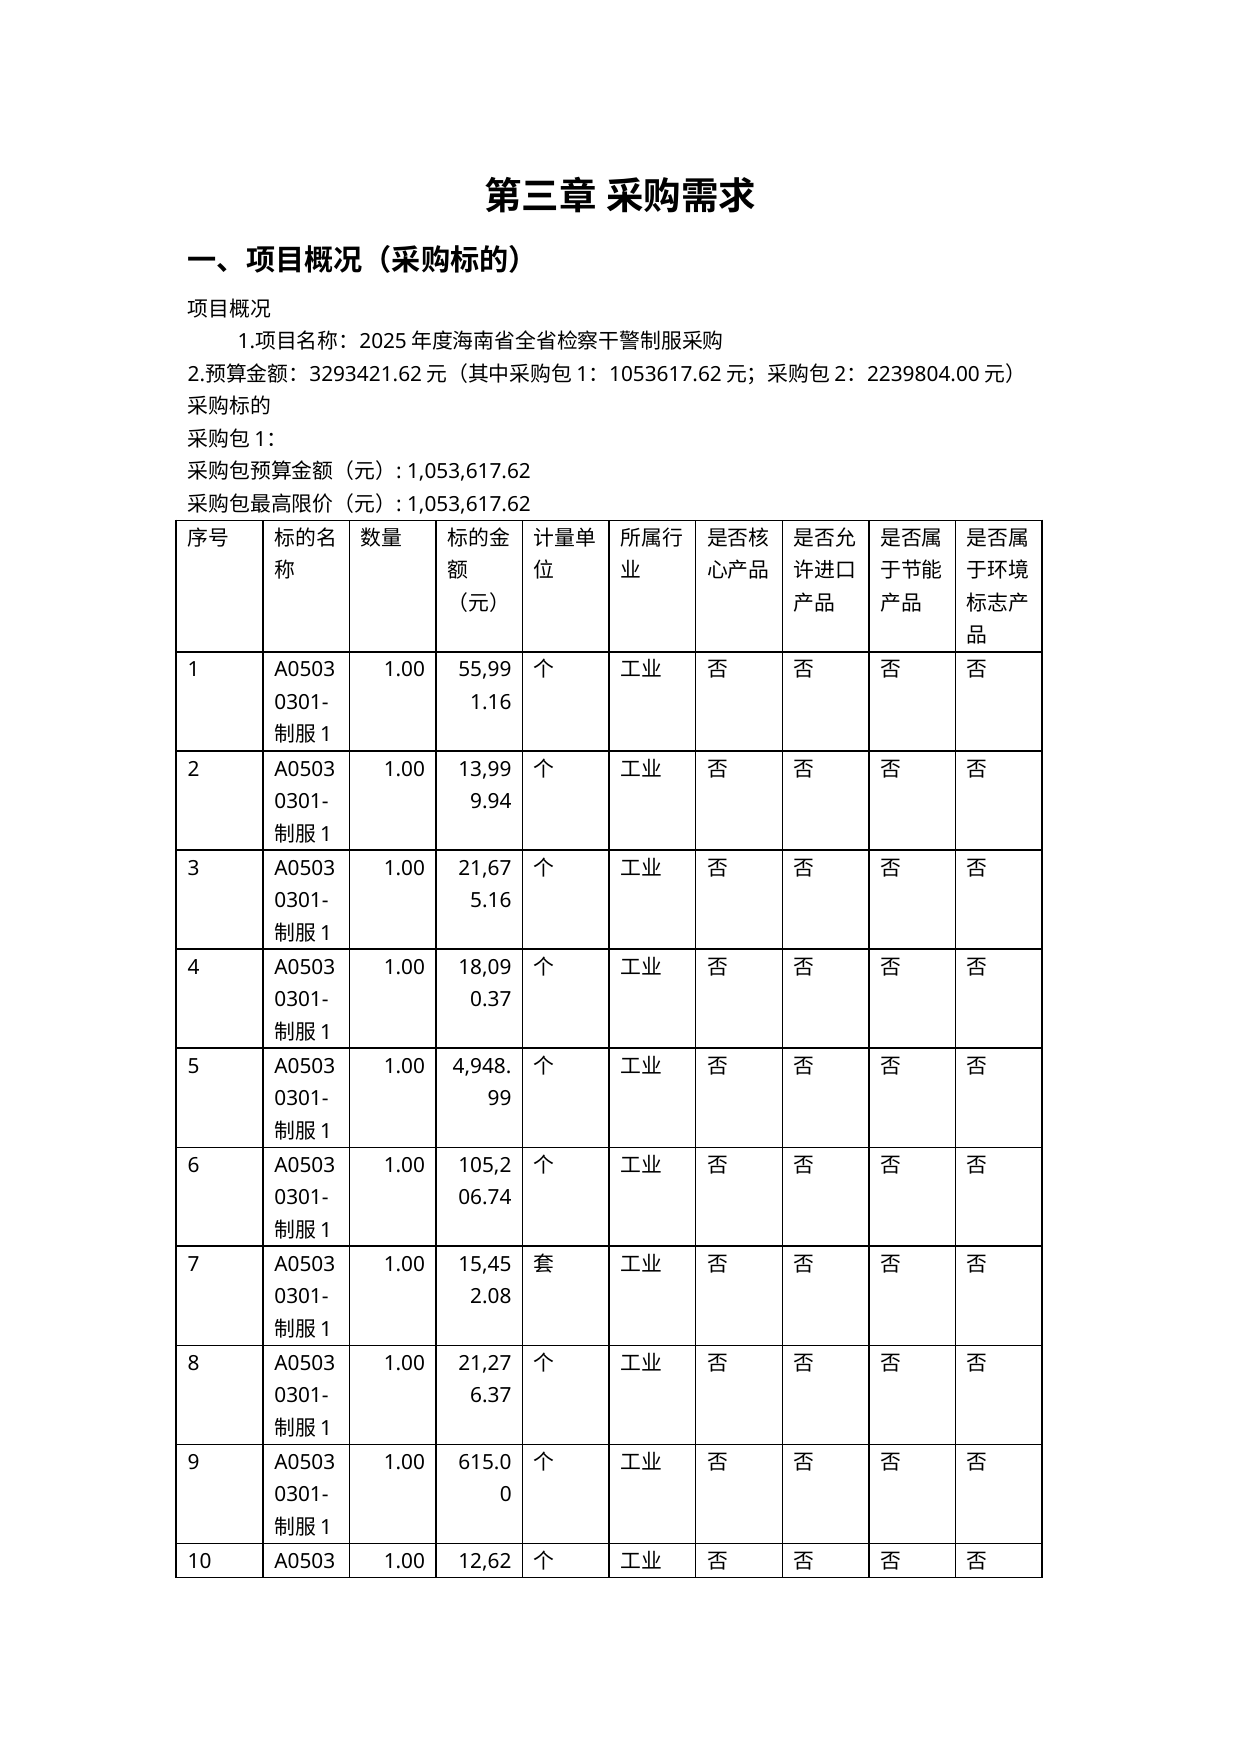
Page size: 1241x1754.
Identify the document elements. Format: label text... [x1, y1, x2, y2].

table_cell 否 [870, 1148, 955, 1245]
table_cell 5 [177, 1049, 262, 1146]
table_cell 105,206.74 [437, 1148, 522, 1245]
table_cell 否 [870, 851, 955, 948]
table_cell 个 [523, 851, 608, 948]
table_cell 个 [523, 1346, 608, 1443]
table_cell 否 [696, 1346, 782, 1443]
table_cell 否 [956, 1247, 1041, 1344]
table_cell 否 [956, 1148, 1041, 1245]
table_cell 工业 [610, 1445, 695, 1543]
table_cell 15,452.08 [437, 1247, 522, 1344]
table_cell 否 [870, 1346, 955, 1443]
table_header 序号 [177, 521, 262, 651]
text 采购包预算金额（元）: 1,053,617.62 [187, 454, 1053, 487]
table_cell 否 [870, 1247, 955, 1344]
table_cell A05030301-制服1 [264, 1148, 349, 1245]
text 第三章 采购需求 [187, 162, 1053, 227]
table_cell 12,622.75 [437, 1544, 522, 1577]
table_cell 否 [783, 1445, 868, 1543]
table_cell 否 [870, 752, 955, 849]
table_header 标的金额 （元） [437, 521, 522, 651]
table_cell 否 [696, 1247, 782, 1344]
table_cell 否 [956, 1544, 1041, 1577]
table_cell 21,675.16 [437, 851, 522, 948]
table_header 所属行业 [610, 521, 695, 651]
table_cell 否 [783, 851, 868, 948]
table_cell 个 [523, 1445, 608, 1543]
table_cell 1.00 [350, 1445, 435, 1543]
table_cell 个 [523, 752, 608, 849]
table_cell 否 [696, 1049, 782, 1146]
table_cell 否 [783, 653, 868, 750]
table_cell 1.00 [350, 1544, 435, 1577]
table_cell 否 [956, 653, 1041, 750]
table_cell 工业 [610, 1247, 695, 1344]
table_cell 否 [696, 1148, 782, 1245]
table_cell 10 [177, 1544, 262, 1577]
table_cell A05030301-制服1 [264, 752, 349, 849]
table_cell A05030301-制服1 [264, 1049, 349, 1146]
table_cell 1.00 [350, 1049, 435, 1146]
table_cell 否 [696, 1445, 782, 1543]
text 2.预算金额：3293421.62元（其中采购包1：1053617.62元；采购包2：2239804.00元） [187, 357, 1053, 389]
table_cell 个 [523, 1148, 608, 1245]
text 采购标的 [187, 389, 1053, 422]
table_cell 7 [177, 1247, 262, 1344]
table_cell 4,948.99 [437, 1049, 522, 1146]
table_cell 2 [177, 752, 262, 849]
table_cell 否 [696, 1544, 782, 1577]
table_cell A05030301-制服1 [264, 851, 349, 948]
table_cell 否 [956, 1049, 1041, 1146]
table_cell 21,276.37 [437, 1346, 522, 1443]
table_cell 1.00 [350, 1247, 435, 1344]
table_cell 6 [177, 1148, 262, 1245]
table_cell 否 [696, 950, 782, 1047]
table_cell 否 [870, 1544, 955, 1577]
table_cell 否 [956, 950, 1041, 1047]
text 1.项目名称：2025年度海南省全省检察干警制服采购 [187, 324, 1053, 357]
table_cell 工业 [610, 851, 695, 948]
table_cell 否 [696, 851, 782, 948]
table_cell 否 [783, 1049, 868, 1146]
text 项目概况 [187, 292, 1053, 324]
table_cell A05030301-制服1 [264, 1247, 349, 1344]
table_header 是否核心产品 [696, 521, 782, 651]
table_cell 工业 [610, 1049, 695, 1146]
table_cell 3 [177, 851, 262, 948]
table_cell 工业 [610, 1544, 695, 1577]
table_cell A05030301-制服1 [264, 653, 349, 750]
table_cell 工业 [610, 752, 695, 849]
table_cell 个 [523, 1049, 608, 1146]
table_header 标的名称 [264, 521, 349, 651]
table_header 是否属于节能产品 [870, 521, 955, 651]
table_cell 否 [783, 1346, 868, 1443]
table_cell 1.00 [350, 851, 435, 948]
text 采购包1： [187, 422, 1053, 454]
table_cell 个 [523, 653, 608, 750]
table_cell 工业 [610, 950, 695, 1047]
table_cell 否 [870, 1445, 955, 1543]
table_header 计量单位 [523, 521, 608, 651]
table_cell 1.00 [350, 1346, 435, 1443]
text 采购包最高限价（元）: 1,053,617.62 [187, 487, 1053, 519]
table_cell 615.00 [437, 1445, 522, 1543]
table_cell A05030301-制服1 [264, 1445, 349, 1543]
table_cell 1 [177, 653, 262, 750]
table_cell 套 [523, 1247, 608, 1344]
text 一、项目概况（采购标的） [187, 227, 1053, 292]
table_cell 否 [870, 653, 955, 750]
table_cell 否 [956, 851, 1041, 948]
table_header 是否允许进口产品 [783, 521, 868, 651]
table_header 是否属于环境标志产品 [956, 521, 1041, 651]
table_cell A05030301-制服1 [264, 1544, 349, 1577]
table_cell 否 [870, 950, 955, 1047]
table_cell A05030301-制服1 [264, 950, 349, 1047]
table_cell 工业 [610, 1148, 695, 1245]
table_cell 个 [523, 950, 608, 1047]
table_cell 否 [783, 1148, 868, 1245]
table_cell 1.00 [350, 752, 435, 849]
table_cell 个 [523, 1544, 608, 1577]
table_header 数量 [350, 521, 435, 651]
table_cell 否 [783, 1247, 868, 1344]
table_cell 工业 [610, 1346, 695, 1443]
table_cell 13,999.94 [437, 752, 522, 849]
table_cell 1.00 [350, 1148, 435, 1245]
table_cell 否 [956, 752, 1041, 849]
table_cell 否 [870, 1049, 955, 1146]
table_cell 否 [783, 950, 868, 1047]
table_cell 否 [783, 1544, 868, 1577]
table_cell 18,090.37 [437, 950, 522, 1047]
table_cell 1.00 [350, 950, 435, 1047]
table_cell 否 [696, 653, 782, 750]
table_cell 否 [956, 1445, 1041, 1543]
table_cell 工业 [610, 653, 695, 750]
table_cell 8 [177, 1346, 262, 1443]
table_cell A05030301-制服1 [264, 1346, 349, 1443]
table_cell 9 [177, 1445, 262, 1543]
table_cell 55,991.16 [437, 653, 522, 750]
table_cell 否 [783, 752, 868, 849]
table_cell 1.00 [350, 653, 435, 750]
table_cell 否 [696, 752, 782, 849]
table_cell 否 [956, 1346, 1041, 1443]
table_cell 4 [177, 950, 262, 1047]
